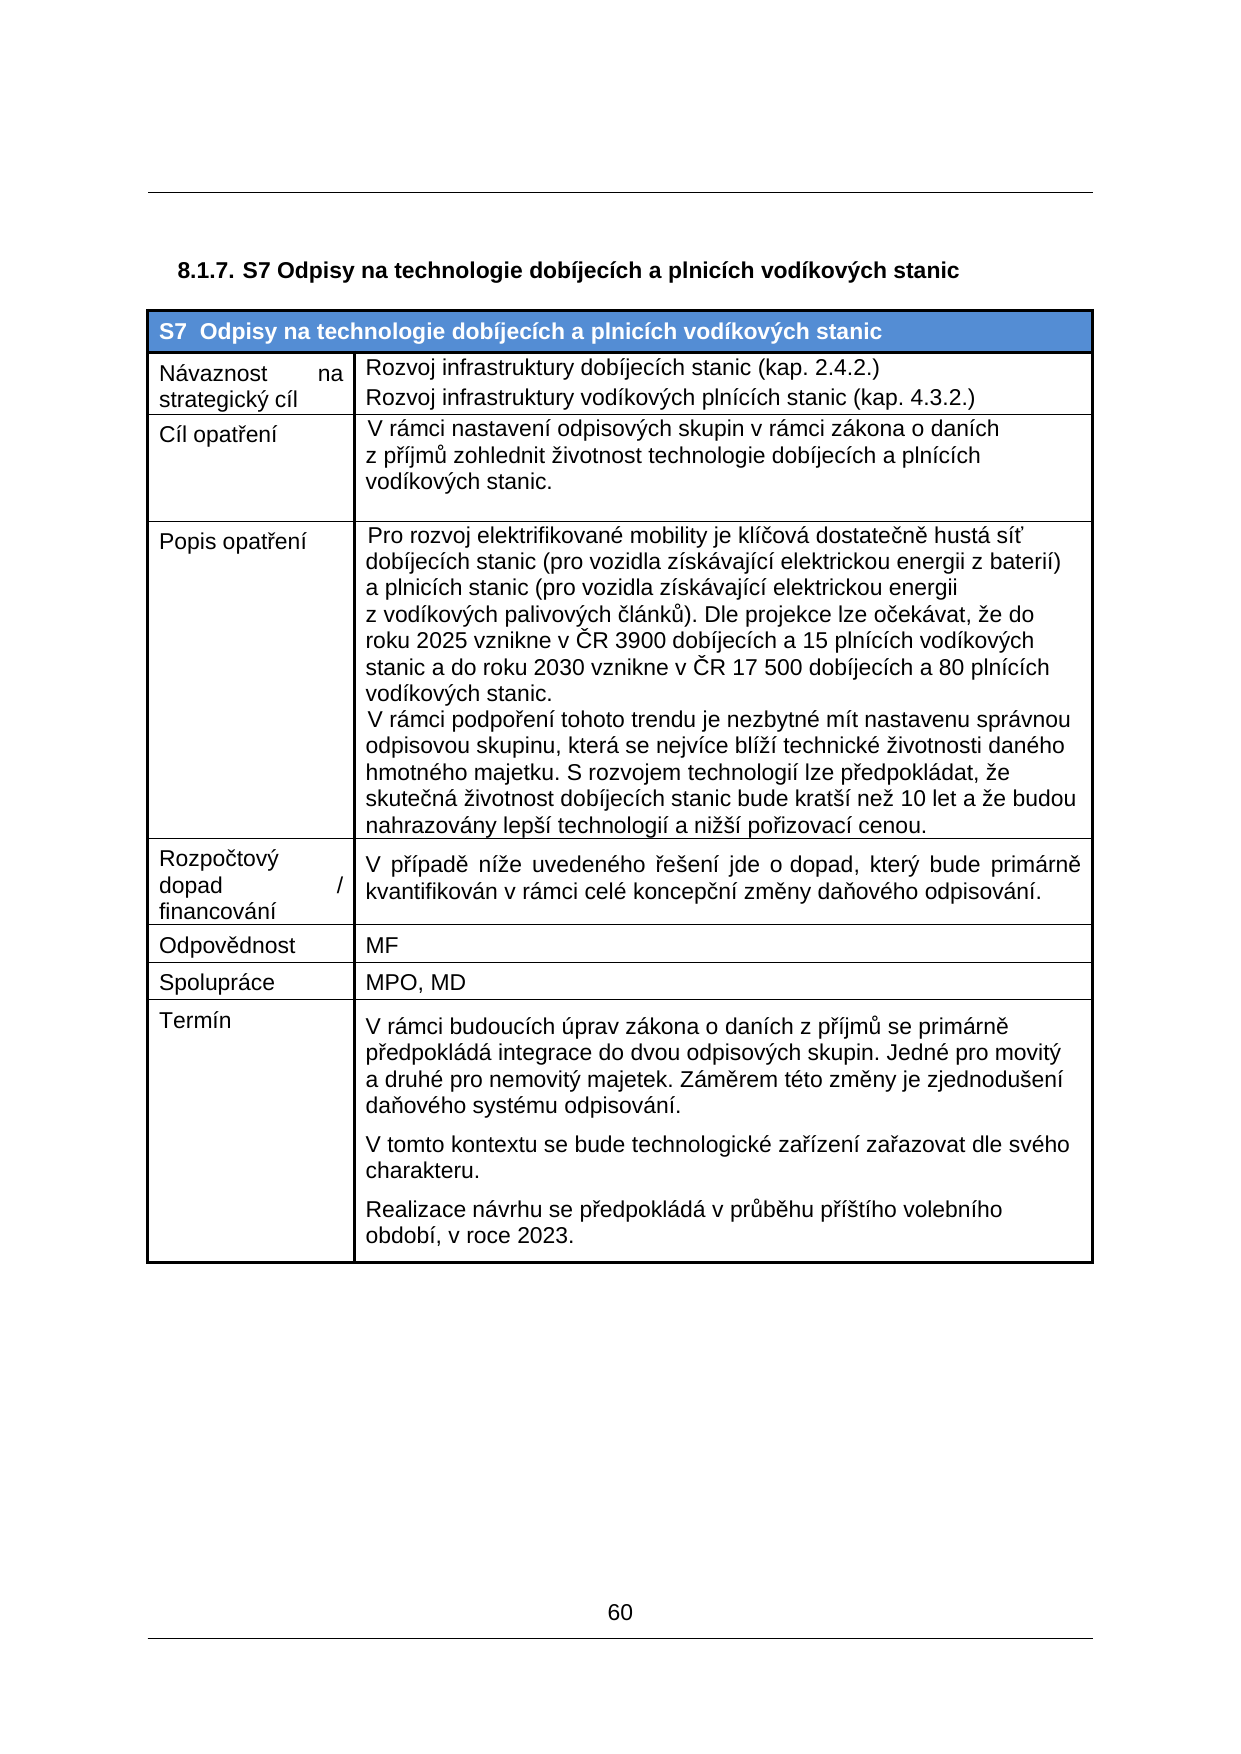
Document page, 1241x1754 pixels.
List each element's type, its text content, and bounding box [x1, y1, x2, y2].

subtitle S7 Odpisy na technologie dobíjecích a plnicích vodíkových stanic [177, 257, 1093, 284]
table_cell MF [356, 925, 1091, 962]
table_cell Návaznost na strategický cíl [149, 354, 353, 414]
table_cell Odpovědnost [149, 925, 353, 962]
table_cell Pro rozvoj elektrifikované mobility je klíčová dostatečně hustá síť dobíjecích stanic (pro vozidla získávající elektrickou energii z baterií) a plnicích stanic (pro vozidla získávající elektrickou energii z vodíkových palivových článků). Dle projekce lze očekávat, že do roku 2025 vznikne v ČR 3900 dobíjecích a 15 plnících vodíkových stanic a do roku 2030 vznikne v ČR 17 500 dobíjecích a 80 plnících vodíkových stanic. V rámci podpoření tohoto trendu je nezbytné mít nastavenu správnou odpisovou skupinu, která se nejvíce blíží technické životnosti daného hmotného majetku. S rozvojem technologií lze předpokládat, že skutečná životnost dobíjecích stanic bude kratší než 10 let a že budou nahrazovány lepší technologií a nižší pořizovací cenou. [356, 522, 1091, 838]
table_cell Rozvoj infrastruktury dobíjecích stanic (kap. 2.4.2.) Rozvoj infrastruktury vodíkových plnících stanic (kap. 4.3.2.) [356, 354, 1091, 414]
table_cell V rámci nastavení odpisových skupin v rámci zákona o daních z příjmů zohlednit životnost technologie dobíjecích a plnících vodíkových stanic. [356, 415, 1091, 521]
table_cell Spolupráce [149, 963, 353, 999]
table_cell V rámci budoucích úprav zákona o daních z příjmů se primárně předpokládá integrace do dvou odpisových skupin. Jedné pro movitý a druhé pro nemovitý majetek. Záměrem této změny je zjednodušení daňového systému odpisování. V tomto kontextu se bude technologické zařízení zařazovat dle svého charakteru. Realizace návrhu se předpokládá v průběhu příštího volebního období, v roce 2023. [356, 1000, 1091, 1261]
table_cell Popis opatření [149, 522, 353, 838]
table_cell V případě níže uvedeného řešení jde o dopad, který bude primárně kvantifikován v rámci celé koncepční změny daňového odpisování. [356, 839, 1091, 924]
table_cell MPO, MD [356, 963, 1091, 999]
table_cell Termín [149, 1000, 353, 1261]
table_cell Cíl opatření [149, 415, 353, 521]
table_header S7 Odpisy na technologie dobíjecích a plnicích vodíkových stanic [149, 312, 1091, 351]
table_cell Rozpočtový dopad / financování [149, 839, 353, 924]
